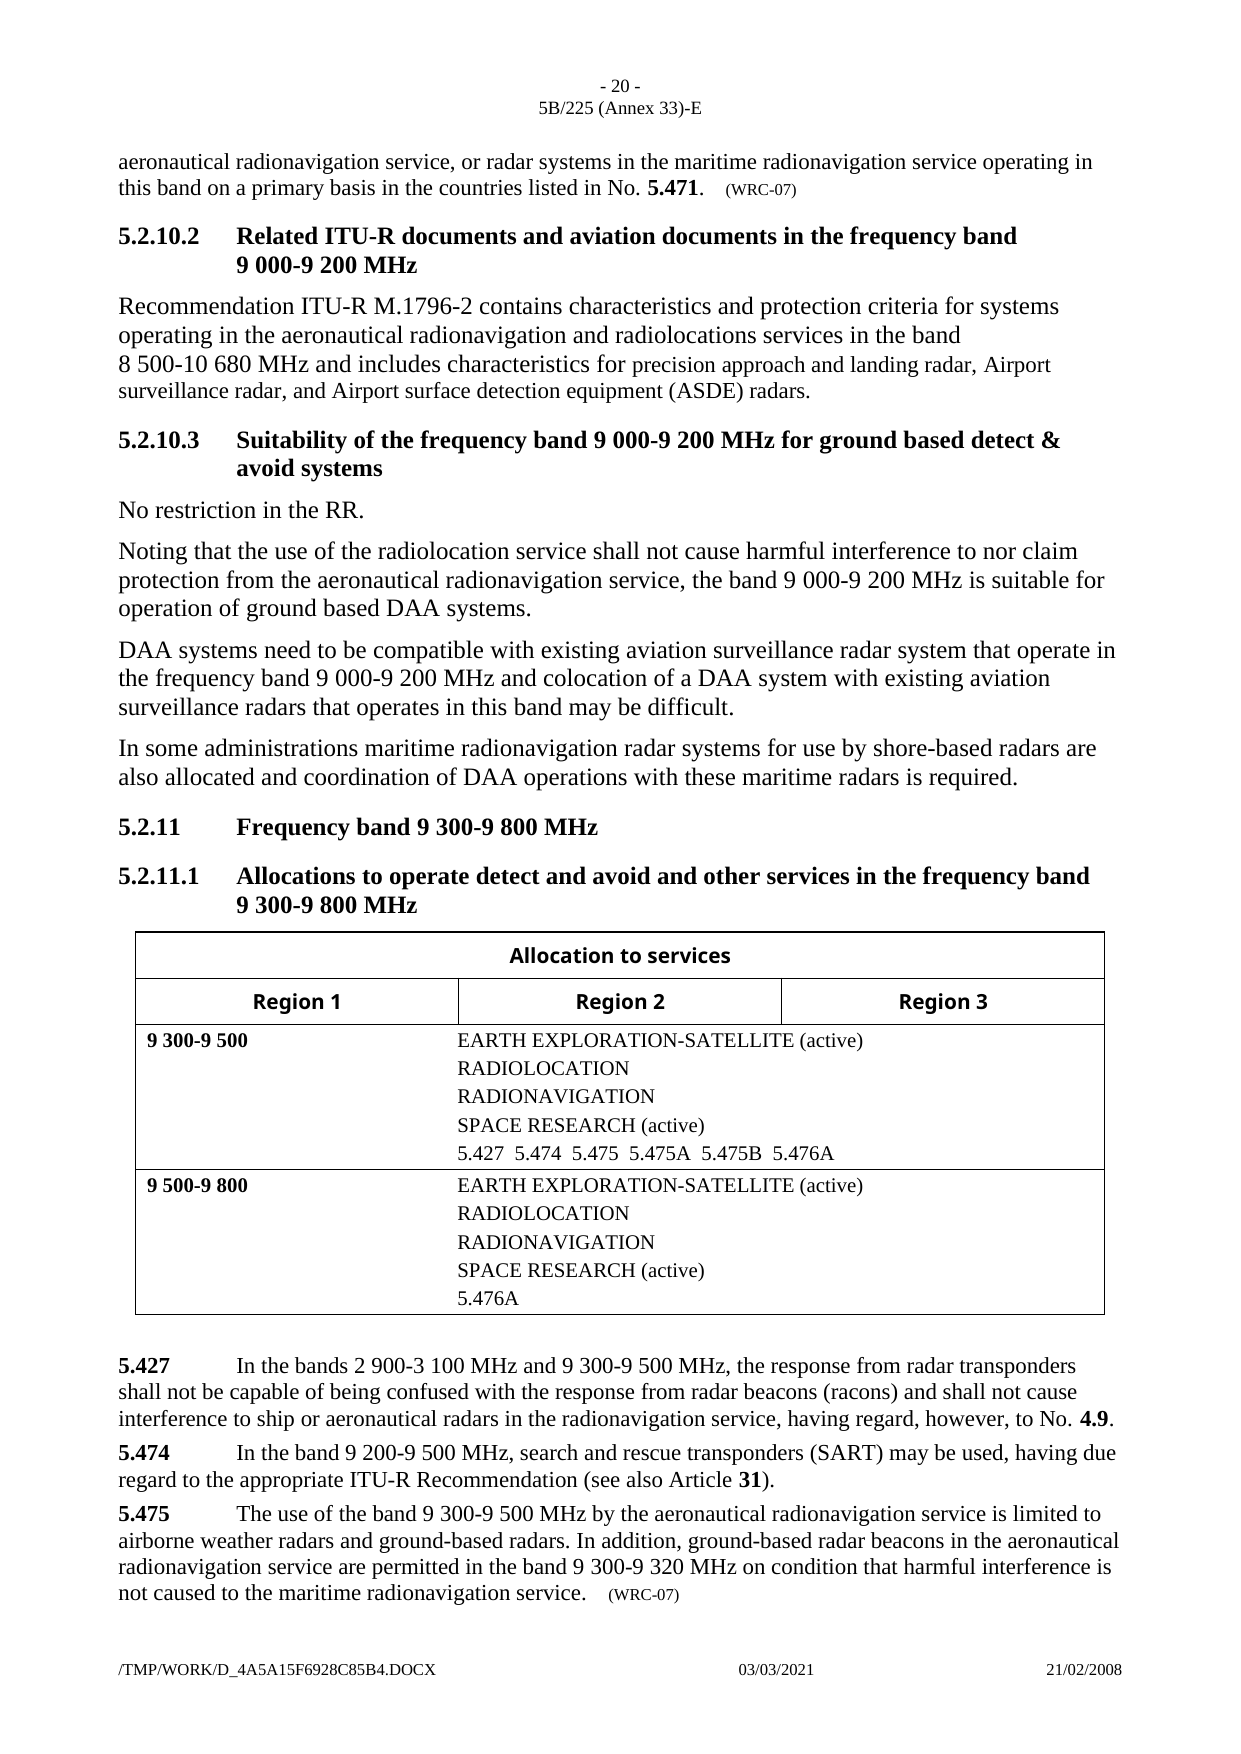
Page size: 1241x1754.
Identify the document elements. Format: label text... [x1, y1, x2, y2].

text 5.475 The use of the band 9 300-9 500 MHz by the aeronautical radionavigation service is limited to airborne weather radars and ground-based radars. In addition, ground-based radar beacons in the aeronautical radionavigation service are permitted in the band 9 300-9 320 MHz on condition that harmful interference is not caused to the maritime radionavigation service. (WRC-07) [118, 1500, 1122, 1606]
text 5.474 In the band 9 200-9 500 MHz, search and rescue transponders (SART) may be used, having due regard to the appropriate ITU-R Recommendation (see also Article 31). [118, 1439, 1122, 1492]
table_cell Region 1 [136, 979, 458, 1024]
table_cell Region 2 [459, 979, 781, 1024]
table_cell 9 300-9 500 EARTH EXPLORATION-SATELLITE (active) RADIOLOCATION RADIONAVIGATION SPACE RESEARCH (active) 5.427 5.474 5.475 5.475A 5.475B 5.476A [136, 1025, 1104, 1169]
subtitle 5.2.10.2 Related ITU-R documents and aviation documents in the frequency band 9 000-9 200 MHz [118, 221, 1122, 279]
text Noting that the use of the radiolocation service shall not cause harmful interference to nor claim protection from the aeronautical radionavigation service, the band 9 000-9 200 MHz is suitable for operation of ground based DAA systems. [118, 536, 1122, 622]
text DAA systems need to be compatible with existing aviation surveillance radar system that operate in the frequency band 9 000-9 200 MHz and colocation of a DAA system with existing aviation surveillance radars that operates in this band may be difficult. [118, 635, 1122, 721]
text In some administrations maritime radionavigation radar systems for use by shore-based radars are also allocated and coordination of DAA operations with these maritime radars is required. [118, 733, 1122, 791]
table_cell Region 3 [782, 979, 1104, 1024]
table_cell 9 500-9 800 EARTH EXPLORATION-SATELLITE (active) RADIOLOCATION RADIONAVIGATION SPACE RESEARCH (active) 5.476A [136, 1170, 1104, 1314]
subtitle 5.2.11.1 Allocations to operate detect and avoid and other services in the frequency band 9 300-9 800 MHz [118, 861, 1122, 919]
text Recommendation ITU-R M.1796-2 contains characteristics and protection criteria for systems operating in the aeronautical radionavigation and radiolocations services in the band 8 500-10 680 MHz and includes characteristics for precision approach and landing radar, Airport surveillance radar, and Airport surface detection equipment (ASDE) radars. [118, 291, 1122, 404]
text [118, 148, 1122, 200]
subtitle 5.2.11 Frequency band 9 300-9 800 MHz [118, 812, 1122, 841]
text 5.427 In the bands 2 900-3 100 MHz and 9 300-9 500 MHz, the response from radar transponders shall not be capable of being confused with the response from radar beacons (racons) and shall not cause interference to ship or aeronautical radars in the radionavigation service, having regard, however, to No. 4.9. [118, 1352, 1122, 1431]
subtitle 5.2.10.3 Suitability of the frequency band 9 000-9 200 MHz for ground based detect & avoid systems [118, 425, 1122, 482]
text No restriction in the RR. [118, 495, 1122, 523]
table_header Allocation to services [136, 933, 1104, 977]
